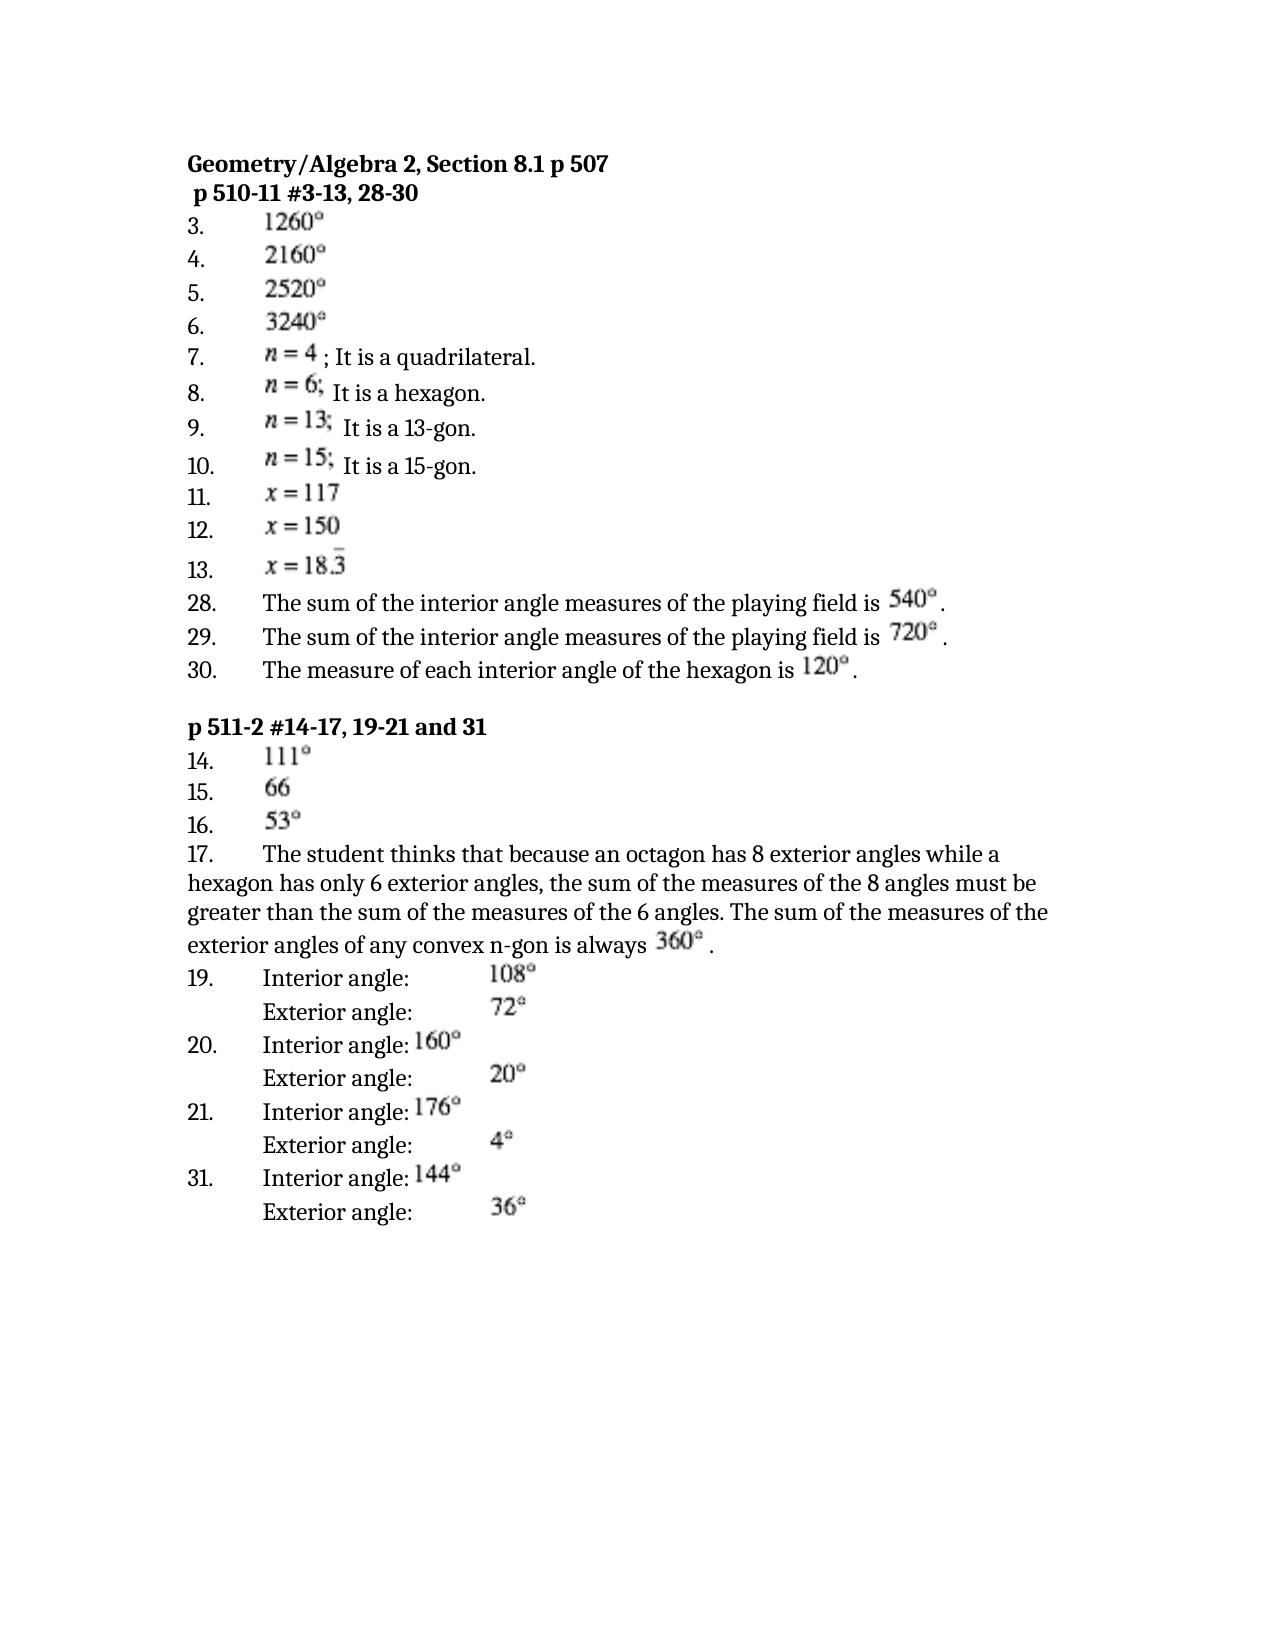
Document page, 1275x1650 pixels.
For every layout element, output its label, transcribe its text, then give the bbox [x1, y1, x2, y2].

picture [262, 775, 296, 801]
text 31. Interior angle: [187, 1159, 1087, 1193]
picture [262, 307, 332, 335]
picture [262, 372, 327, 402]
text 9. It is a 13-gon. [187, 407, 1087, 443]
picture [262, 340, 323, 366]
text 17. The student thinks that because an octagon has 8 exterior angles while a hexagon has only 6 exterior angles, the sum of the measures of the 8 angles must be greater than the sum of the measures of the 6 angles. The sum of the measures of the exterior angles of any convex n-gon is always . [187, 840, 1087, 959]
picture [487, 1059, 530, 1087]
text 7. ; It is a quadrilateral. [187, 341, 1087, 372]
picture [412, 1026, 465, 1054]
picture [262, 240, 330, 268]
picture [262, 480, 346, 506]
text 8. It is a hexagon. [187, 372, 1087, 407]
text 16. [187, 807, 1087, 840]
picture [487, 1126, 519, 1154]
text Exterior angle: [187, 1193, 1087, 1226]
picture [262, 407, 338, 437]
picture [262, 442, 338, 475]
picture [262, 806, 305, 834]
text p 510-11 #3-13, 28-30 [187, 179, 1087, 207]
picture [262, 742, 315, 770]
picture [652, 926, 709, 954]
text 28. The sum of the interior angle measures of the playing field is . [187, 584, 1087, 618]
picture [886, 584, 940, 612]
text 11. [187, 480, 1087, 512]
picture [262, 545, 350, 579]
picture [487, 959, 540, 987]
picture [886, 617, 943, 645]
picture [262, 274, 330, 302]
text 29. The sum of the interior angle measures of the playing field is . [187, 618, 1087, 651]
text 3. [187, 207, 1087, 241]
text 6. [187, 307, 1087, 341]
picture [262, 207, 327, 235]
text 20. Interior angle: [187, 1026, 1087, 1059]
picture [487, 1192, 532, 1220]
text 10. It is a 15-gon. [187, 443, 1087, 480]
text 30. The measure of each interior angle of the hexagon is . [187, 651, 1087, 684]
text 12. [187, 512, 1087, 545]
picture [412, 1159, 465, 1187]
picture [800, 651, 853, 679]
text 21. Interior angle: [187, 1093, 1087, 1126]
text 13. [187, 545, 1087, 584]
text 19. Interior angle: [187, 959, 1087, 993]
text 15. [187, 775, 1087, 807]
text Geometry/Algebra 2, Section 8.1 p 507 [187, 150, 1087, 179]
picture [487, 992, 532, 1020]
text Exterior angle: [187, 1059, 1087, 1093]
text p 511-2 #14-17, 19-21 and 31 [187, 713, 1087, 742]
text 14. [187, 742, 1087, 775]
picture [262, 511, 346, 539]
text 4. [187, 241, 1087, 274]
text Exterior angle: [187, 993, 1087, 1026]
picture [412, 1092, 465, 1120]
text 5. [187, 274, 1087, 307]
text Exterior angle: [187, 1126, 1087, 1159]
